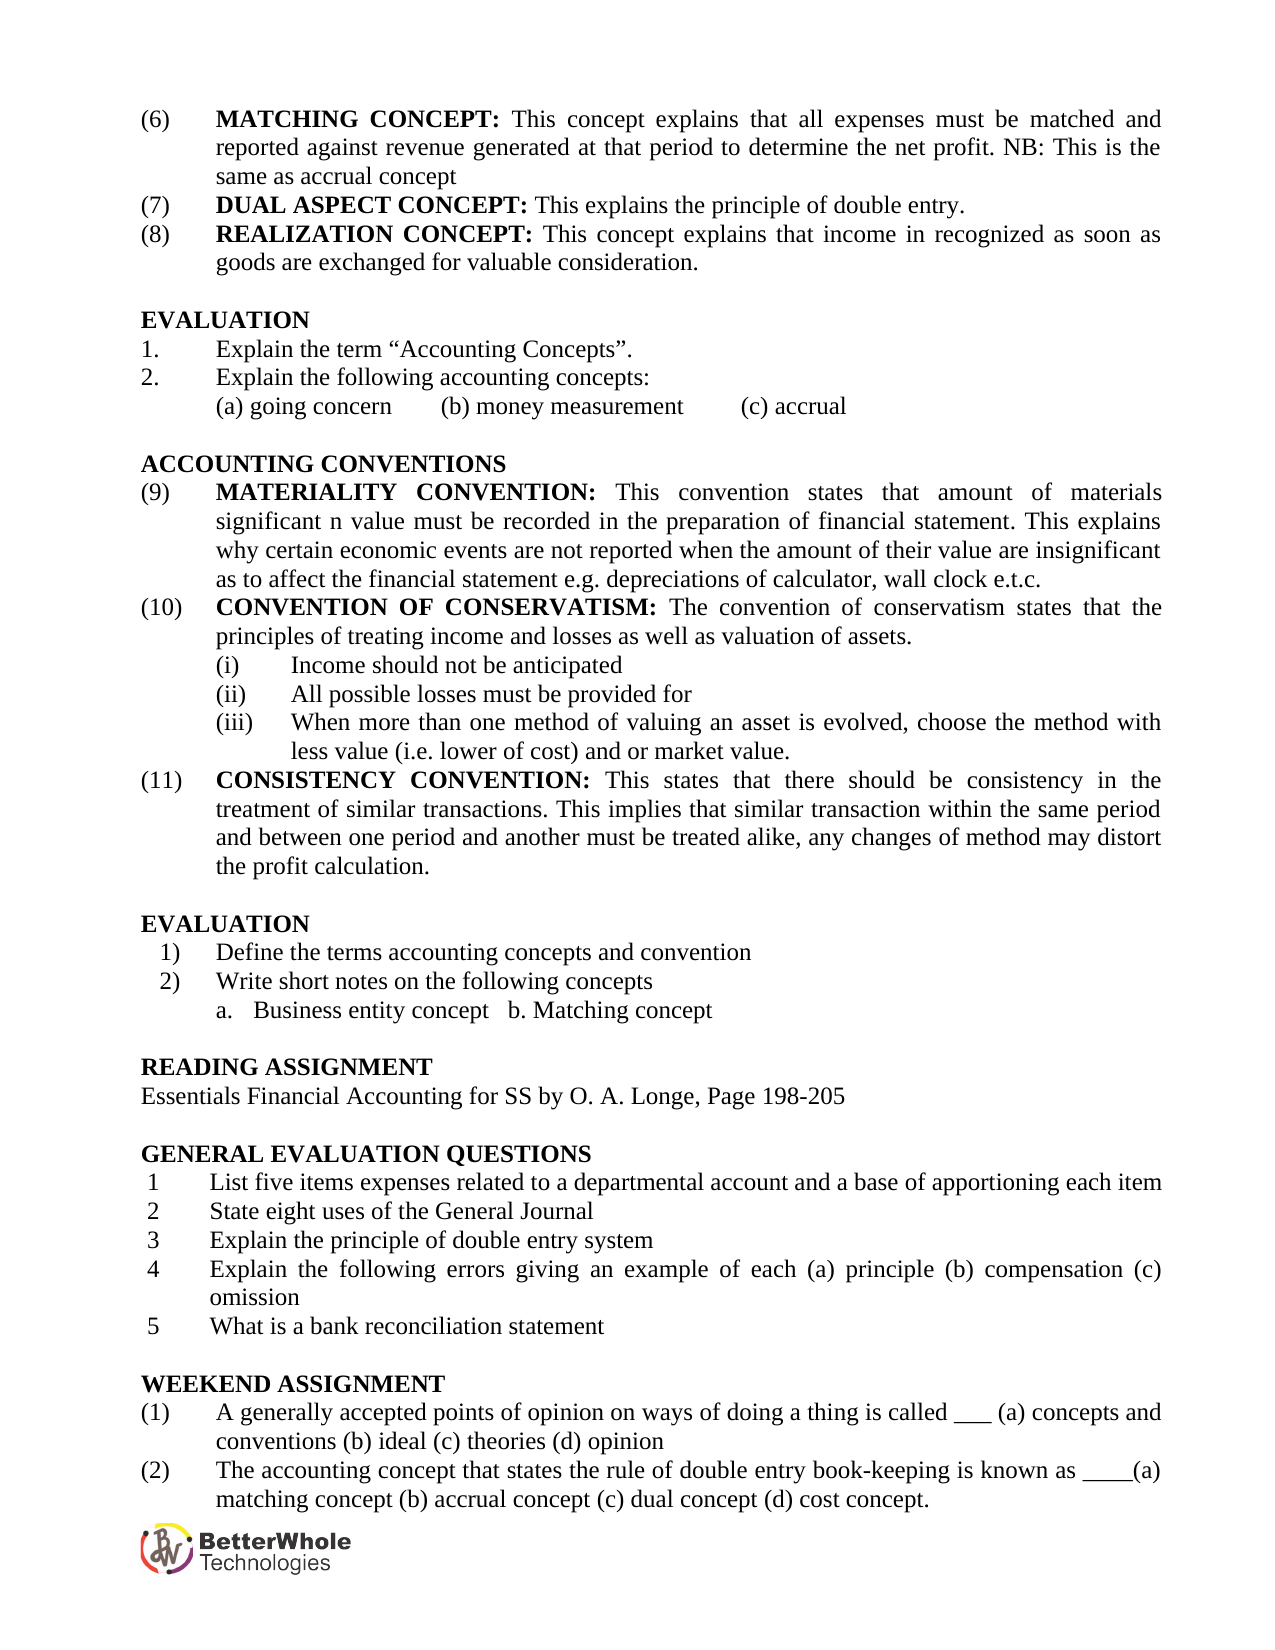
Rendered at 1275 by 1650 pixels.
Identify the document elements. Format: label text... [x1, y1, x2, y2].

list A generally accepted points of opinion on ways of doing a thing is called ___ (a) concepts and conventions (b) ideal (c) theories (d) opinion [141, 1397, 1162, 1455]
text ACCOUNTING CONVENTIONS [141, 449, 1162, 477]
text GENERAL EVALUATION QUESTIONS [141, 1139, 1162, 1167]
picture [140, 1523, 351, 1575]
list The accounting concept that states the rule of double entry book-keeping is known as ____(a) matching concept (b) accrual concept (c) dual concept (d) cost concept. [141, 1455, 1162, 1512]
text WEEKEND ASSIGNMENT [141, 1369, 1162, 1397]
text Essentials Financial Accounting for SS by O. A. Longe, Page 198-205 [141, 1081, 1162, 1110]
list Explain the principle of double entry system [147, 1225, 1162, 1254]
list MATCHING CONCEPT: This concept explains that all expenses must be matched and reported against revenue generated at that period to determine the net profit. NB: This is the same as accrual concept [141, 104, 1162, 190]
list Income should not be anticipated [216, 650, 1162, 679]
list Define the terms accounting concepts and convention [159, 937, 1162, 966]
text 2. Explain the following accounting concepts: [141, 362, 1162, 391]
list All possible losses must be provided for [216, 679, 1162, 707]
list Write short notes on the following concepts [159, 966, 1162, 995]
text 1. Explain the term “Accounting Concepts”. [141, 334, 1162, 362]
list Business entity concept b. Matching concept [216, 995, 1162, 1024]
list MATERIALITY CONVENTION: This convention states that amount of materials significant n value must be recorded in the preparation of financial statement. This explains why certain economic events are not reported when the amount of their value are insignificant as to affect the financial statement e.g. depreciations of calculator, wall clock e.t.c. [141, 477, 1162, 592]
list DUAL ASPECT CONCEPT: This explains the principle of double entry. [141, 190, 1162, 219]
list When more than one method of valuing an asset is evolved, choose the method with less value (i.e. lower of cost) and or market value. [216, 707, 1162, 765]
list What is a bank reconciliation statement [147, 1311, 1162, 1340]
text READING ASSIGNMENT [141, 1052, 1162, 1081]
list State eight uses of the General Journal [147, 1196, 1162, 1225]
list Explain the following errors giving an example of each (a) principle (b) compensation (c) omission [147, 1254, 1162, 1311]
list CONVENTION OF CONSERVATISM: The convention of conservatism states that the principles of treating income and losses as well as valuation of assets. [141, 592, 1162, 650]
text (a) going concern (b) money measurement (c) accrual [141, 391, 1162, 420]
text EVALUATION [141, 305, 1162, 334]
list REALIZATION CONCEPT: This concept explains that income in recognized as soon as goods are exchanged for valuable consideration. [141, 219, 1162, 276]
text EVALUATION [141, 909, 1162, 937]
list List five items expenses related to a departmental account and a base of apportioning each item [147, 1167, 1162, 1196]
list CONSISTENCY CONVENTION: This states that there should be consistency in the treatment of similar transactions. This implies that similar transaction within the same period and between one period and another must be treated alike, any changes of method may distort the profit calculation. [141, 765, 1162, 880]
